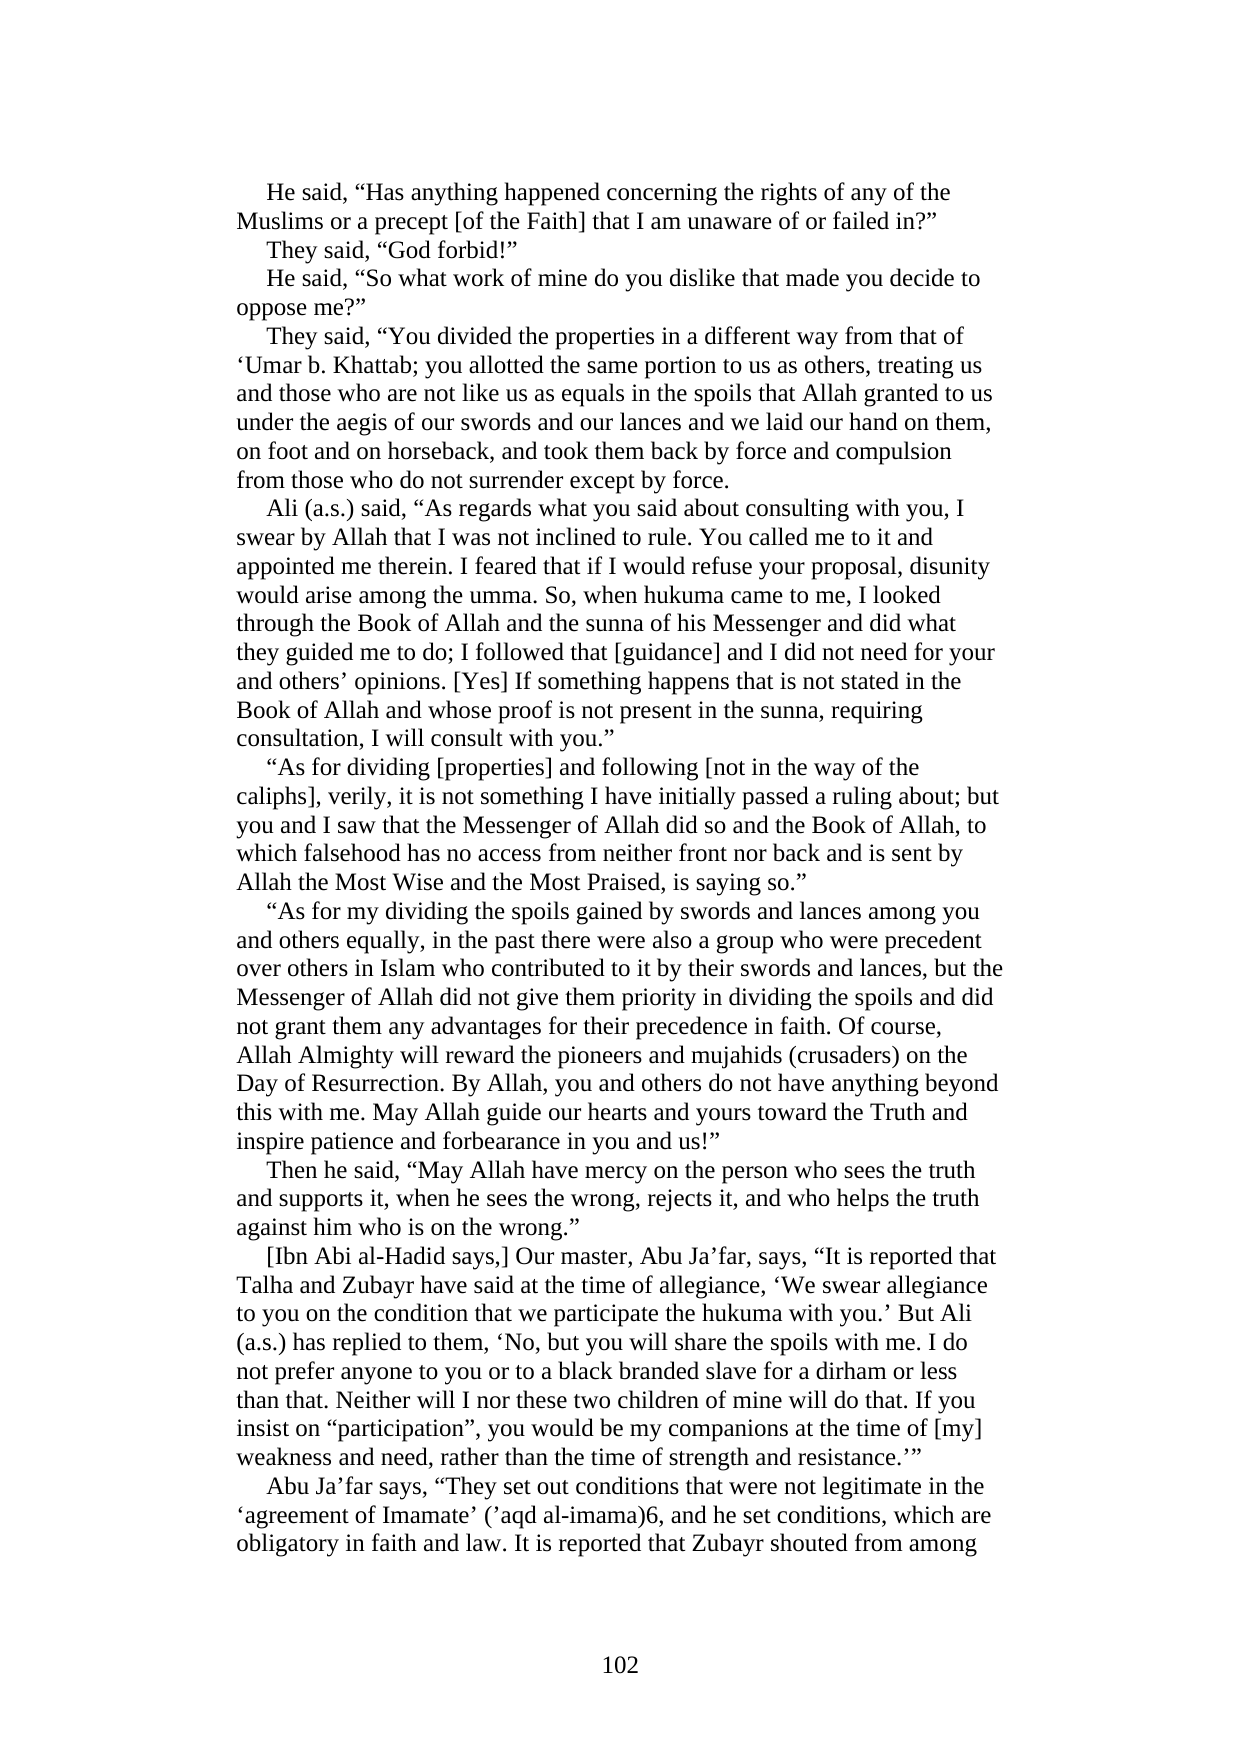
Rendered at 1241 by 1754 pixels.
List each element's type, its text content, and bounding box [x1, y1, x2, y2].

text They said, “God forbid!” [236, 235, 1004, 263]
text [Ibn Abi al-Hadid says,] Our master, Abu Ja’far, says, “It is reported that Talha and Zubayr have said at the time of allegiance, ‘We swear allegiance to you on the condition that we participate the hukuma with you.’ But Ali (a.s.) has replied to them, ‘No, but you will share the spoils with me. I do not prefer anyone to you or to a black branded slave for a dirham or less than that. Neither will I nor these two children of mine will do that. If you insist on “participation”, you would be my companions at the time of [my] weakness and need, rather than the time of strength and resistance.’” [236, 1241, 1004, 1471]
text He said, “So what work of mine do you dislike that made you decide to oppose me?” [236, 263, 1004, 321]
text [236, 1471, 1004, 1557]
text Ali (a.s.) said, “As regards what you said about consulting with you, I swear by Allah that I was not inclined to rule. You called me to it and appointed me therein. I feared that if I would refuse your proposal, disunity would arise among the umma. So, when hukuma came to me, I looked through the Book of Allah and the sunna of his Messenger and did what they guided me to do; I followed that [guidance] and I did not need for your and others’ opinions. [Yes] If something happens that is not stated in the Book of Allah and whose proof is not present in the sunna, requiring consultation, I will consult with you.” [236, 493, 1004, 752]
text He said, “Has anything happened concerning the rights of any of the Muslims or a precept [of the Faith] that I am unaware of or failed in?” [236, 177, 1004, 235]
text “As for dividing [properties] and following [not in the way of the caliphs], verily, it is not something I have initially passed a ruling about; but you and I saw that the Messenger of Allah did so and the Book of Allah, to which falsehood has no access from neither front nor back and is sent by Allah the Most Wise and the Most Praised, is saying so.” [236, 752, 1004, 896]
text Then he said, “May Allah have mercy on the person who sees the truth and supports it, when he sees the wrong, rejects it, and who helps the truth against him who is on the wrong.” [236, 1155, 1004, 1241]
text They said, “You divided the properties in a different way from that of ‘Umar b. Khattab; you allotted the same portion to us as others, treating us and those who are not like us as equals in the spoils that Allah granted to us under the aegis of our swords and our lances and we laid our hand on them, on foot and on horseback, and took them back by force and compulsion from those who do not surrender except by force. [236, 321, 1004, 493]
text “As for my dividing the spoils gained by swords and lances among you and others equally, in the past there were also a group who were precedent over others in Islam who contributed to it by their swords and lances, but the Messenger of Allah did not give them priority in dividing the spoils and did not grant them any advantages for their precedence in faith. Of course, Allah Almighty will reward the pioneers and mujahids (crusaders) on the Day of Resurrection. By Allah, you and others do not have anything beyond this with me. May Allah guide our hearts and yours toward the Truth and inspire patience and forbearance in you and us!” [236, 896, 1004, 1155]
